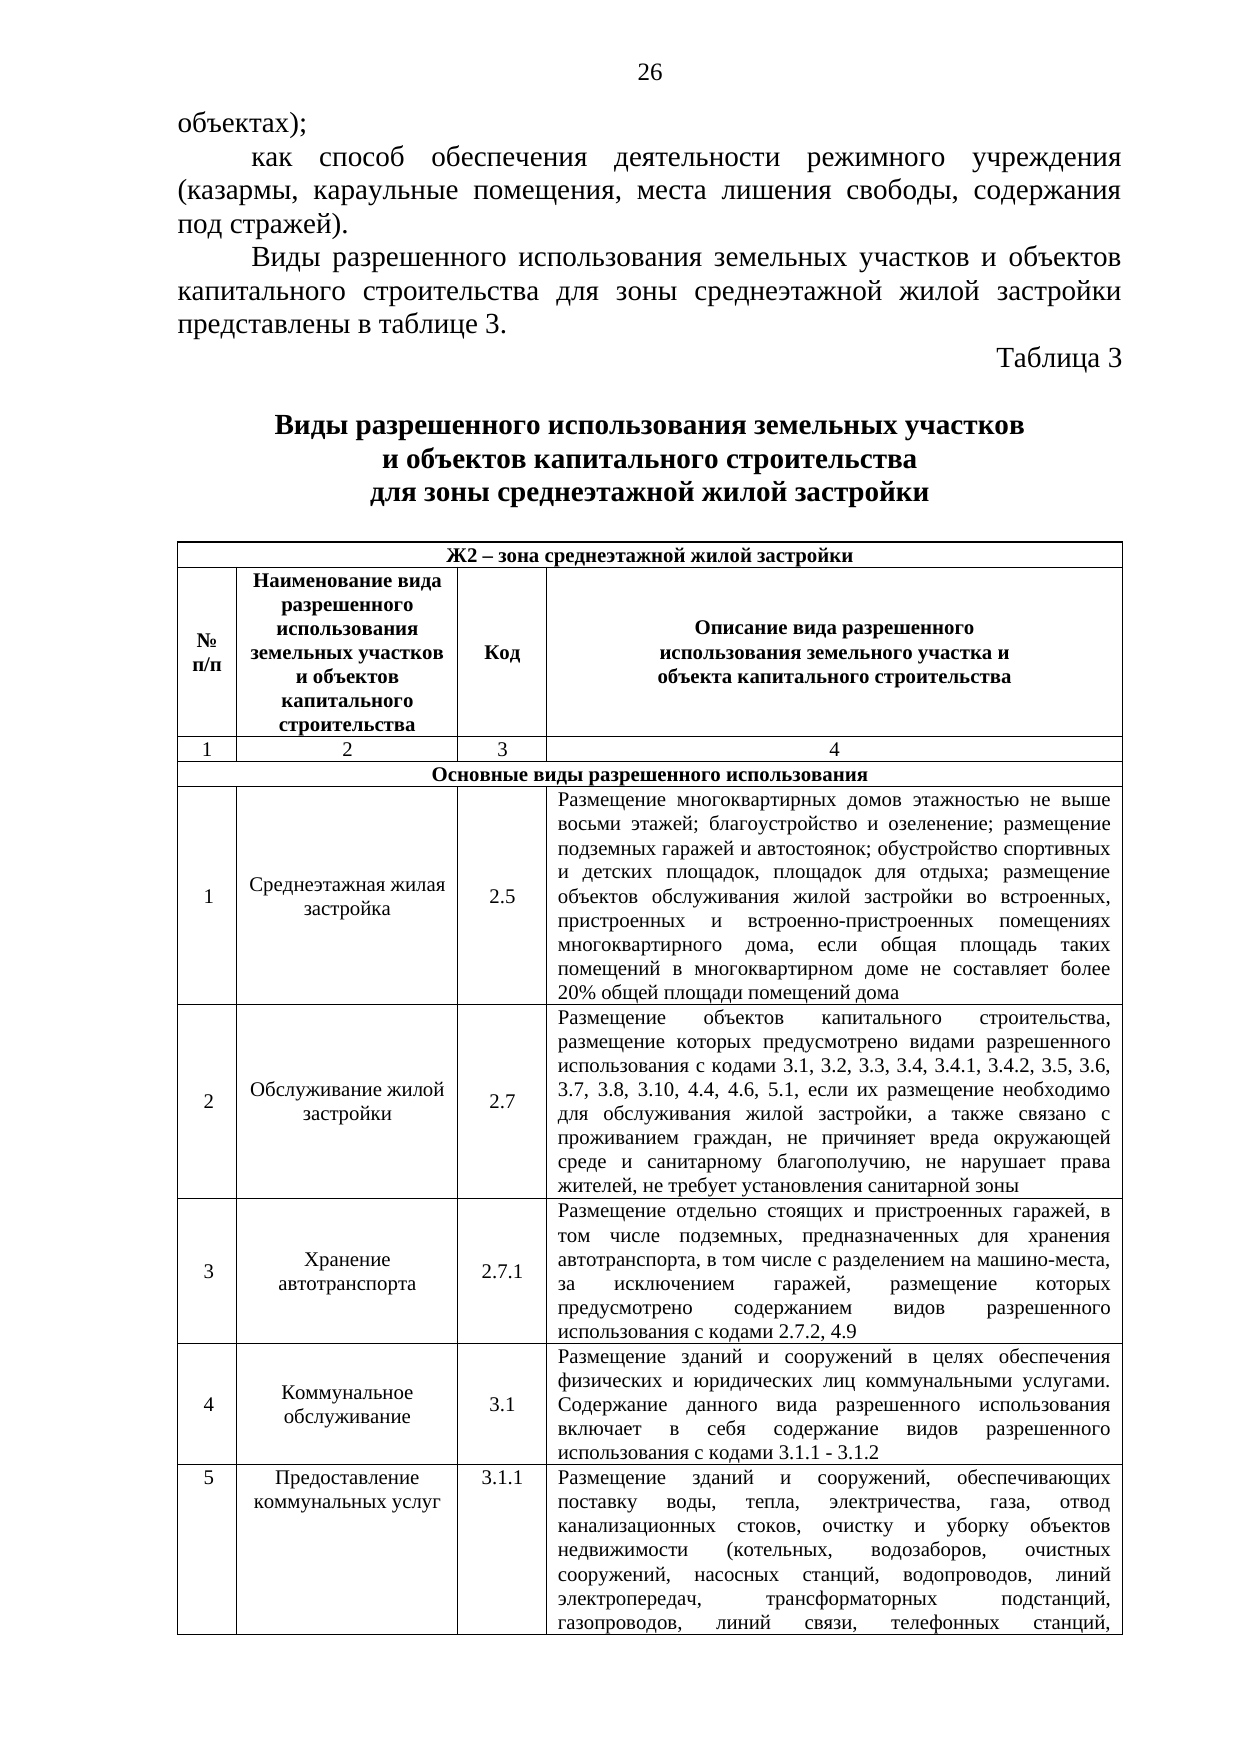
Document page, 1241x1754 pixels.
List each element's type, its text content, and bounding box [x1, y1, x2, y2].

table_cell Размещение объектов капитального строительства, размещение которых предусмотрено видами разрешенного использования с кодами 3.1, 3.2, 3.3, 3.4, 3.4.1, 3.4.2, 3.5, 3.6, 3.7, 3.8, 3.10, 4.4, 4.6, 5.1, если их размещение необходимо для обслуживания жилой застройки, а также связано с проживанием граждан, не причиняет вреда окружающей среде и санитарному благополучию, не нарушает права жителей, не требует установления санитарной зоны [547, 1005, 1122, 1197]
table_cell 4 [547, 737, 1122, 761]
table_cell 3.1.1 [458, 1465, 546, 1634]
table_cell 3 [458, 737, 546, 761]
text Виды разрешенного использования земельных участков [177, 407, 1122, 441]
table_cell [178, 1199, 236, 1343]
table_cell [237, 1465, 457, 1634]
table_cell Хранение автотранспорта [237, 1199, 457, 1343]
text Таблица 3 [177, 340, 1122, 374]
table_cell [547, 1465, 1122, 1634]
table_cell Наименование вида разрешенного использования земельных участков и объектов капитального строительства [237, 568, 457, 736]
table_cell 2 [237, 737, 457, 761]
table_cell [178, 787, 236, 1004]
table_cell [178, 1344, 236, 1464]
table_cell Размещение многоквартирных домов этажностью не выше восьми этажей; благоустройство и озеленение; размещение подземных гаражей и автостоянок; обустройство спортивных и детских площадок, площадок для отдыха; размещение объектов обслуживания жилой застройки во встроенных, пристроенных и встроенно-пристроенных помещениях многоквартирного дома, если общая площадь таких помещений в многоквартирном доме не составляет более 20% общей площади помещений дома [547, 787, 1122, 1004]
text и объектов капитального строительства [177, 441, 1122, 474]
table_cell Среднеэтажная жилая застройка [237, 787, 457, 1004]
table_cell 1 [178, 737, 236, 761]
table_cell Код [458, 568, 546, 736]
text как способ обеспечения деятельности режимного учреждения (казармы, караульные помещения, места лишения свободы, содержания под стражей). [177, 139, 1122, 239]
table_cell Коммунальное обслуживание [237, 1344, 457, 1464]
table_header Ж2 – зона среднеэтажной жилой застройки [178, 543, 1122, 567]
text Виды разрешенного использования земельных участков и объектов капитального строительства для зоны среднеэтажной жилой застройки представлены в таблице 3. [177, 239, 1122, 340]
table_cell Размещение зданий и сооружений в целях обеспечения физических и юридических лиц коммунальными услугами. Содержание данного вида разрешенного использования включает в себя содержание видов разрешенного использования с кодами 3.1.1 - 3.1.2 [547, 1344, 1122, 1464]
table_cell [178, 1005, 236, 1197]
text для зоны среднеэтажной жилой застройки [177, 474, 1122, 508]
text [177, 105, 1122, 139]
table_cell 2.5 [458, 787, 546, 1004]
table_cell 2.7.1 [458, 1199, 546, 1343]
table_cell 3.1 [458, 1344, 546, 1464]
table_cell Обслуживание жилой застройки [237, 1005, 457, 1197]
table_cell № п/п [178, 568, 236, 736]
table_cell Размещение отдельно стоящих и пристроенных гаражей, в том числе подземных, предназначенных для хранения автотранспорта, в том числе с разделением на машино-места, за исключением гаражей, размещение которых предусмотрено содержанием видов разрешенного использования с кодами 2.7.2, 4.9 [547, 1199, 1122, 1343]
table_cell Описание вида разрешенного использования земельного участка и объекта капитального строительства [547, 568, 1122, 736]
table_cell 2.7 [458, 1005, 546, 1197]
table_cell Основные виды разрешенного использования [178, 762, 1122, 786]
table_cell [178, 1465, 236, 1634]
